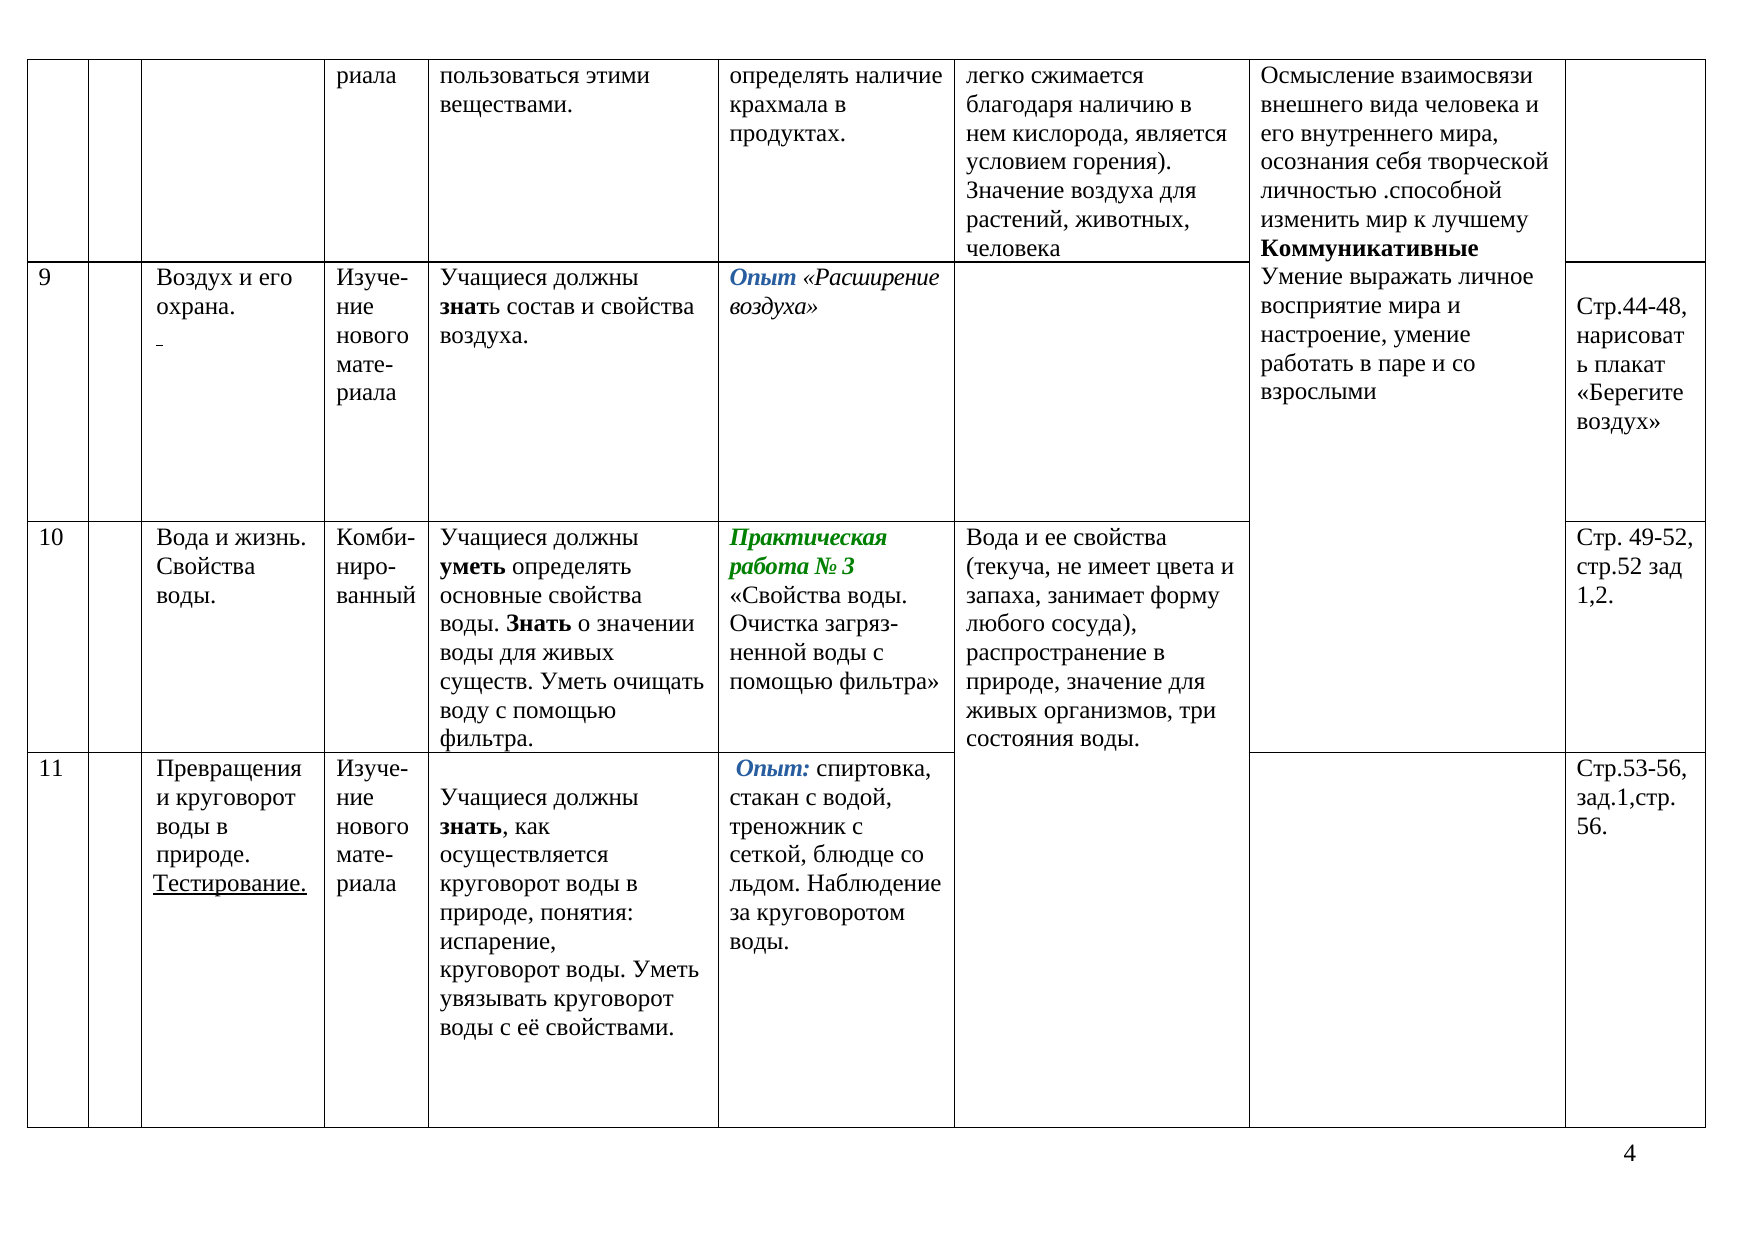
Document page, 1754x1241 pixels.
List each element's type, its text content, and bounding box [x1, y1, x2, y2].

table_cell Изуче-ние нового мате-риала [325, 753, 428, 1127]
table_cell Опыт: спиртовка, стакан с водой, треножник с сеткой, блюдце со льдом. Наблюдение за круговоротом воды. [719, 753, 954, 1127]
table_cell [325, 60, 428, 261]
table_cell Учащиеся должны знать, как осуществляется круговорот воды в природе, понятия: испарение, круговорот воды. Уметь увязывать круговорот воды с её свойствами. [429, 753, 718, 1127]
table_cell Вода и жизнь. Свойства воды. [142, 522, 324, 752]
table_cell Изуче-ние нового мате-риала [325, 263, 428, 521]
table_cell Воздух и его охрана. [142, 263, 324, 521]
table_cell Учащиеся должны уметь определять основные свойства воды. Знать о значении воды для живых существ. Уметь очищать воду с помощью фильтра. [429, 522, 718, 752]
table_cell 11 [28, 753, 88, 1127]
table_cell [89, 753, 141, 1127]
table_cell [142, 60, 324, 261]
table_cell [89, 263, 141, 521]
table_cell Опыт «Расширение воздуха» [719, 263, 954, 521]
table_cell 10 [28, 522, 88, 752]
table_cell 8 [28, 60, 88, 261]
table_cell [1250, 753, 1565, 1127]
table_cell Комби-ниро- ванный [325, 522, 428, 752]
table_cell [89, 522, 141, 752]
table_cell Практическая работа № 3 «Свойства воды. Очистка загрязненной воды с помощью фильтра» [719, 522, 954, 752]
table_cell Учащиеся должны знать состав и свойства воздуха. [429, 263, 718, 521]
table_cell Превращения и круговорот воды в природе. Тестирование. [142, 753, 324, 1127]
table_cell Стр. 49-52, стр.52 зад 1,2. [1566, 522, 1705, 752]
table_cell Стр.44-48, нарисовать плакат «Берегите воздух» [1566, 263, 1705, 521]
table_cell Стр.53-56, зад.1,стр. 56. [1566, 753, 1705, 1127]
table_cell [1566, 60, 1705, 261]
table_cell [429, 60, 718, 261]
table_cell 9 [28, 263, 88, 521]
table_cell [719, 60, 954, 261]
table_cell Вода и ее свойства (текуча, не имеет цвета и запаха, занимает форму любого сосуда), распространение в природе, значение для живых организмов, три состояния воды. [955, 522, 1249, 1127]
table_cell [955, 263, 1249, 521]
table_cell [89, 60, 141, 261]
